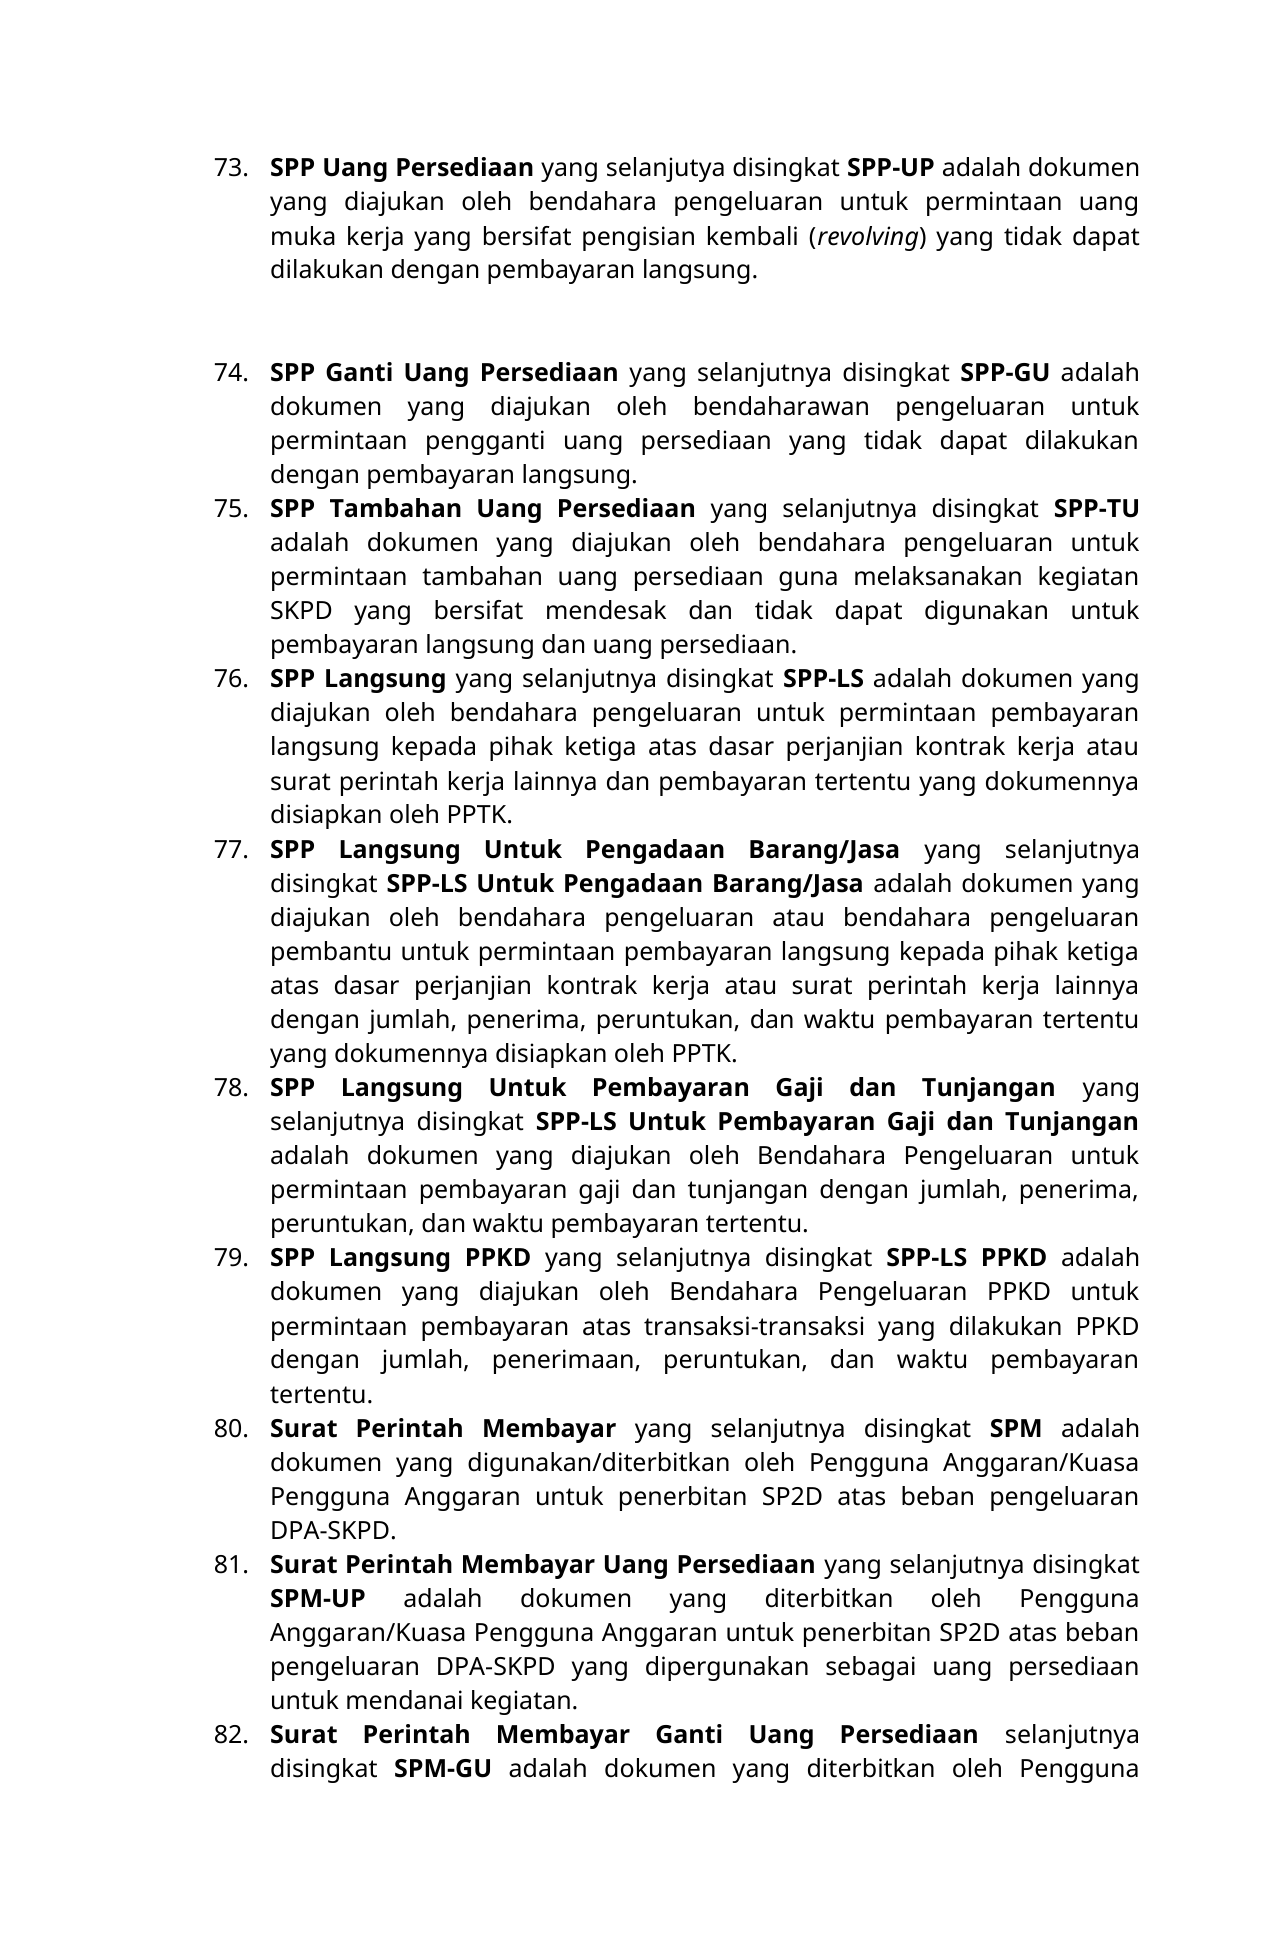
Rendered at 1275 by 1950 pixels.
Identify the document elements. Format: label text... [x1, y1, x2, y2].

list SPP Uang Persediaan yang selanjutya disingkat SPP-UP adalah dokumen yang diajukan oleh bendahara pengeluaran untuk permintaan uang muka kerja yang bersifat pengisian kembali (revolving) yang tidak dapat dilakukan dengan pembayaran langsung. [214, 150, 1140, 286]
list Surat Perintah Membayar yang selanjutnya disingkat SPM adalah dokumen yang digunakan/diterbitkan oleh Pengguna Anggaran/Kuasa Pengguna Anggaran untuk penerbitan SP2D atas beban pengeluaran DPA-SKPD. [214, 1410, 1140, 1547]
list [214, 1717, 1140, 1785]
list Surat Perintah Membayar Uang Persediaan yang selanjutnya disingkat SPM-UP adalah dokumen yang diterbitkan oleh Pengguna Anggaran/Kuasa Pengguna Anggaran untuk penerbitan SP2D atas beban pengeluaran DPA-SKPD yang dipergunakan sebagai uang persediaan untuk mendanai kegiatan. [214, 1547, 1140, 1717]
list SPP Tambahan Uang Persediaan yang selanjutnya disingkat SPP-TU adalah dokumen yang diajukan oleh bendahara pengeluaran untuk permintaan tambahan uang persediaan guna melaksanakan kegiatan SKPD yang bersifat mendesak dan tidak dapat digunakan untuk pembayaran langsung dan uang persediaan. [214, 491, 1140, 661]
list SPP Langsung Untuk Pembayaran Gaji dan Tunjangan yang selanjutnya disingkat SPP-LS Untuk Pembayaran Gaji dan Tunjangan adalah dokumen yang diajukan oleh Bendahara Pengeluaran untuk permintaan pembayaran gaji dan tunjangan dengan jumlah, penerima, peruntukan, dan waktu pembayaran tertentu. [214, 1070, 1140, 1240]
list SPP Langsung Untuk Pengadaan Barang/Jasa yang selanjutnya disingkat SPP-LS Untuk Pengadaan Barang/Jasa adalah dokumen yang diajukan oleh bendahara pengeluaran atau bendahara pengeluaran pembantu untuk permintaan pembayaran langsung kepada pihak ketiga atas dasar perjanjian kontrak kerja atau surat perintah kerja lainnya dengan jumlah, penerima, peruntukan, dan waktu pembayaran tertentu yang dokumennya disiapkan oleh PPTK. [214, 831, 1140, 1070]
list SPP Ganti Uang Persediaan yang selanjutnya disingkat SPP-GU adalah dokumen yang diajukan oleh bendaharawan pengeluaran untuk permintaan pengganti uang persediaan yang tidak dapat dilakukan dengan pembayaran langsung. [214, 354, 1140, 491]
list SPP Langsung yang selanjutnya disingkat SPP-LS adalah dokumen yang diajukan oleh bendahara pengeluaran untuk permintaan pembayaran langsung kepada pihak ketiga atas dasar perjanjian kontrak kerja atau surat perintah kerja lainnya dan pembayaran tertentu yang dokumennya disiapkan oleh PPTK. [214, 661, 1140, 831]
list SPP Langsung PPKD yang selanjutnya disingkat SPP-LS PPKD adalah dokumen yang diajukan oleh Bendahara Pengeluaran PPKD untuk permintaan pembayaran atas transaksi-transaksi yang dilakukan PPKD dengan jumlah, penerimaan, peruntukan, dan waktu pembayaran tertentu. [214, 1240, 1140, 1410]
